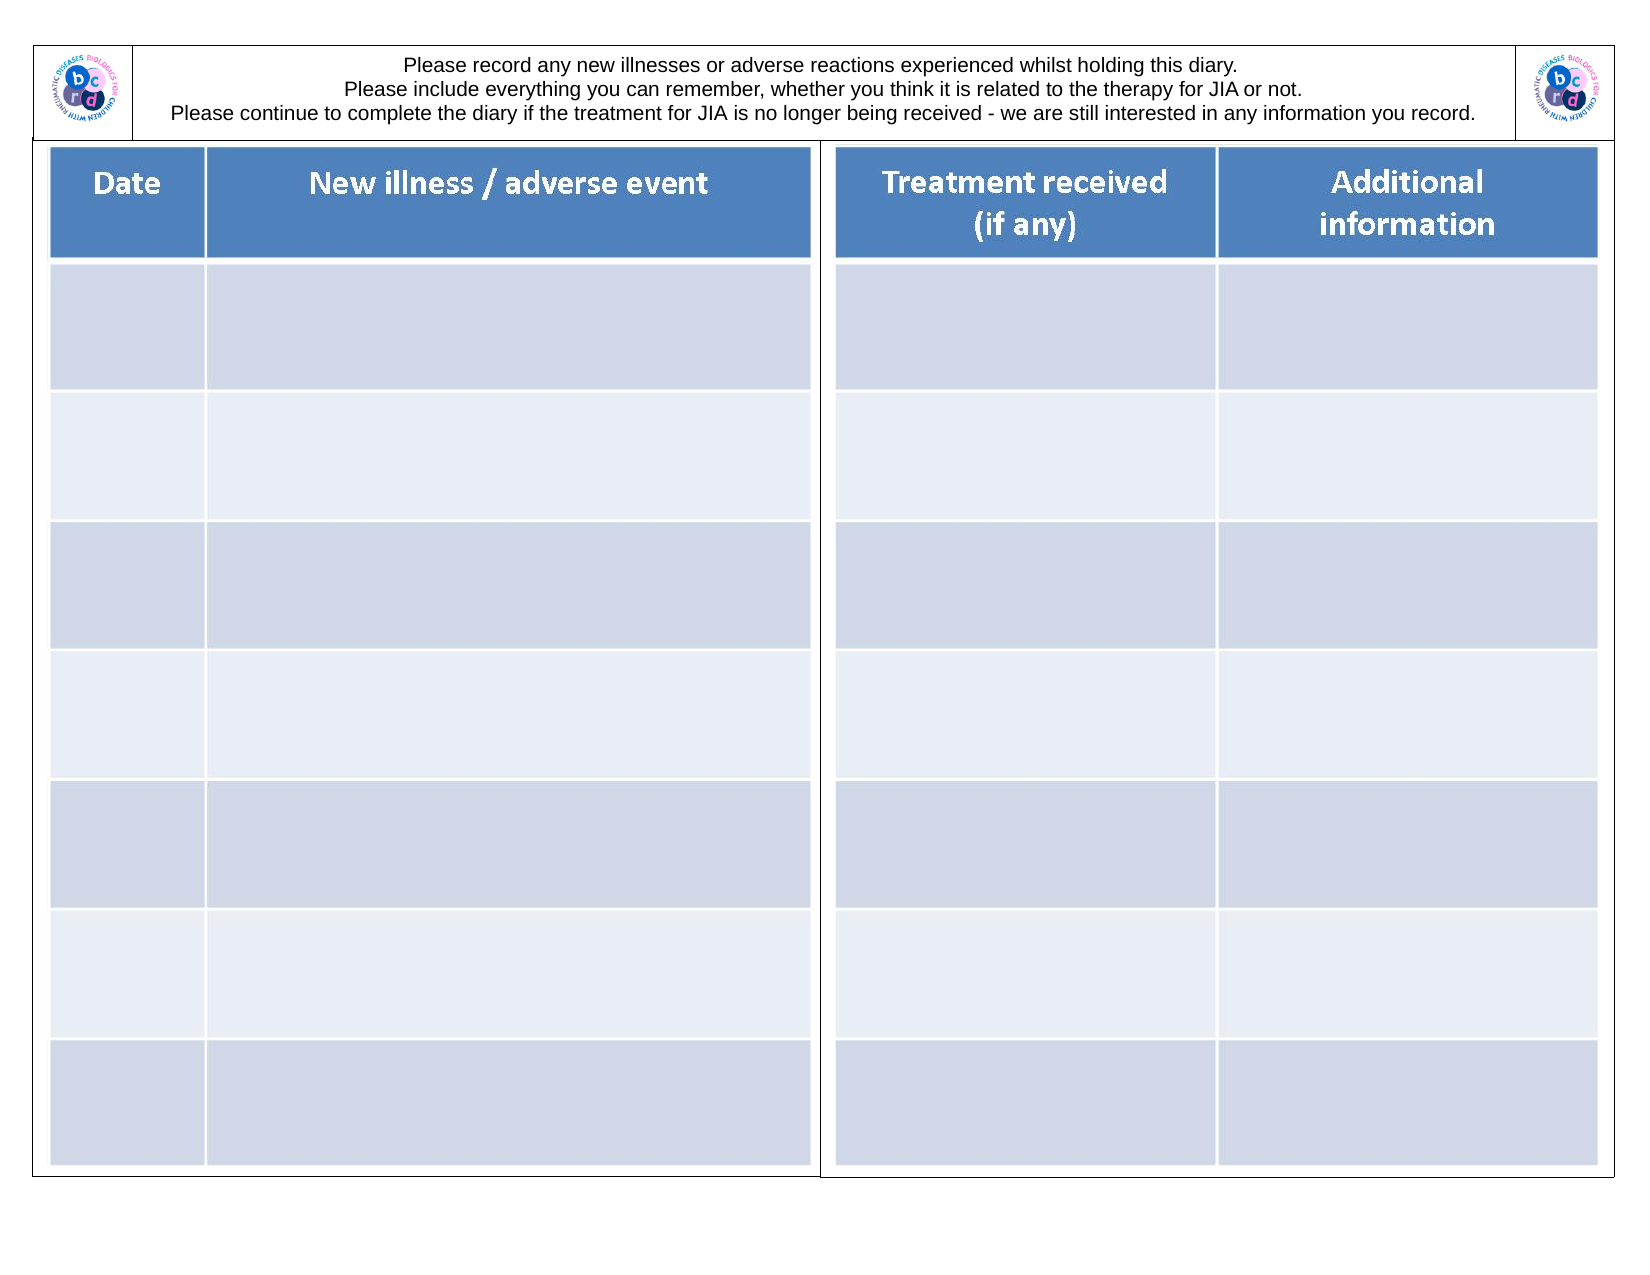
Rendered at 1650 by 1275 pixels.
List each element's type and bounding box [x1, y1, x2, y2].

picture [1530, 52, 1602, 124]
picture [47, 145, 812, 1167]
picture [48, 52, 121, 124]
picture [835, 144, 1600, 1167]
